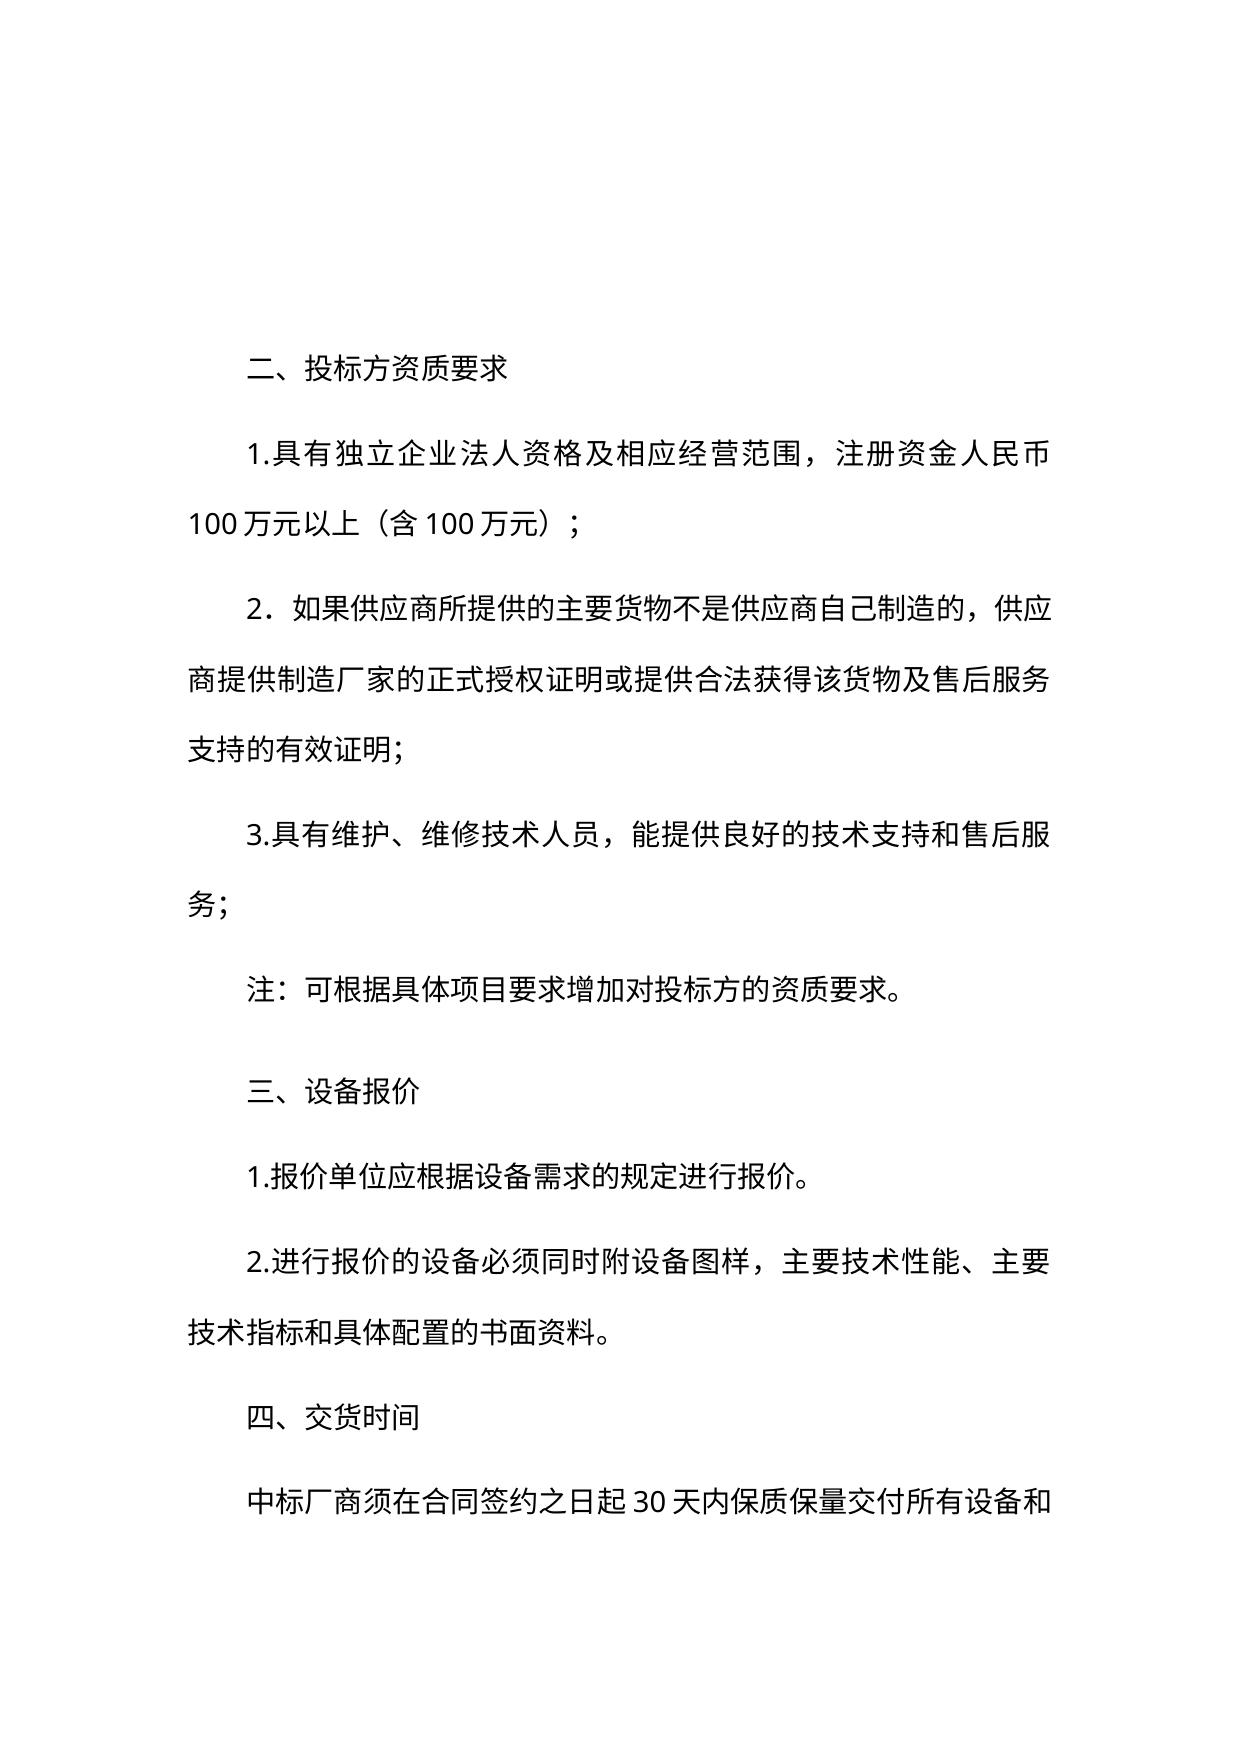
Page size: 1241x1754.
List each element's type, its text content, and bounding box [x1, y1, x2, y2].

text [187, 1468, 1053, 1533]
text 3.具有维护、维修技术人员，能提供良好的技术支持和售后服务； [187, 800, 1053, 935]
text 三、设备报价 [187, 1058, 1053, 1123]
text 四、交货时间 [187, 1383, 1053, 1448]
text 注：可根据具体项目要求增加对投标方的资质要求。 [187, 955, 1053, 1020]
text 二、投标方资质要求 [187, 334, 1053, 399]
text 1.报价单位应根据设备需求的规定进行报价。 [187, 1143, 1053, 1208]
text 1.具有独立企业法人资格及相应经营范围，注册资金人民币100万元以上（含100万元）； [187, 419, 1053, 554]
text 2.进行报价的设备必须同时附设备图样，主要技术性能、主要技术指标和具体配置的书面资料。 [187, 1228, 1053, 1363]
text 2．如果供应商所提供的主要货物不是供应商自己制造的，供应商提供制造厂家的正式授权证明或提供合法获得该货物及售后服务支持的有效证明； [187, 574, 1053, 780]
